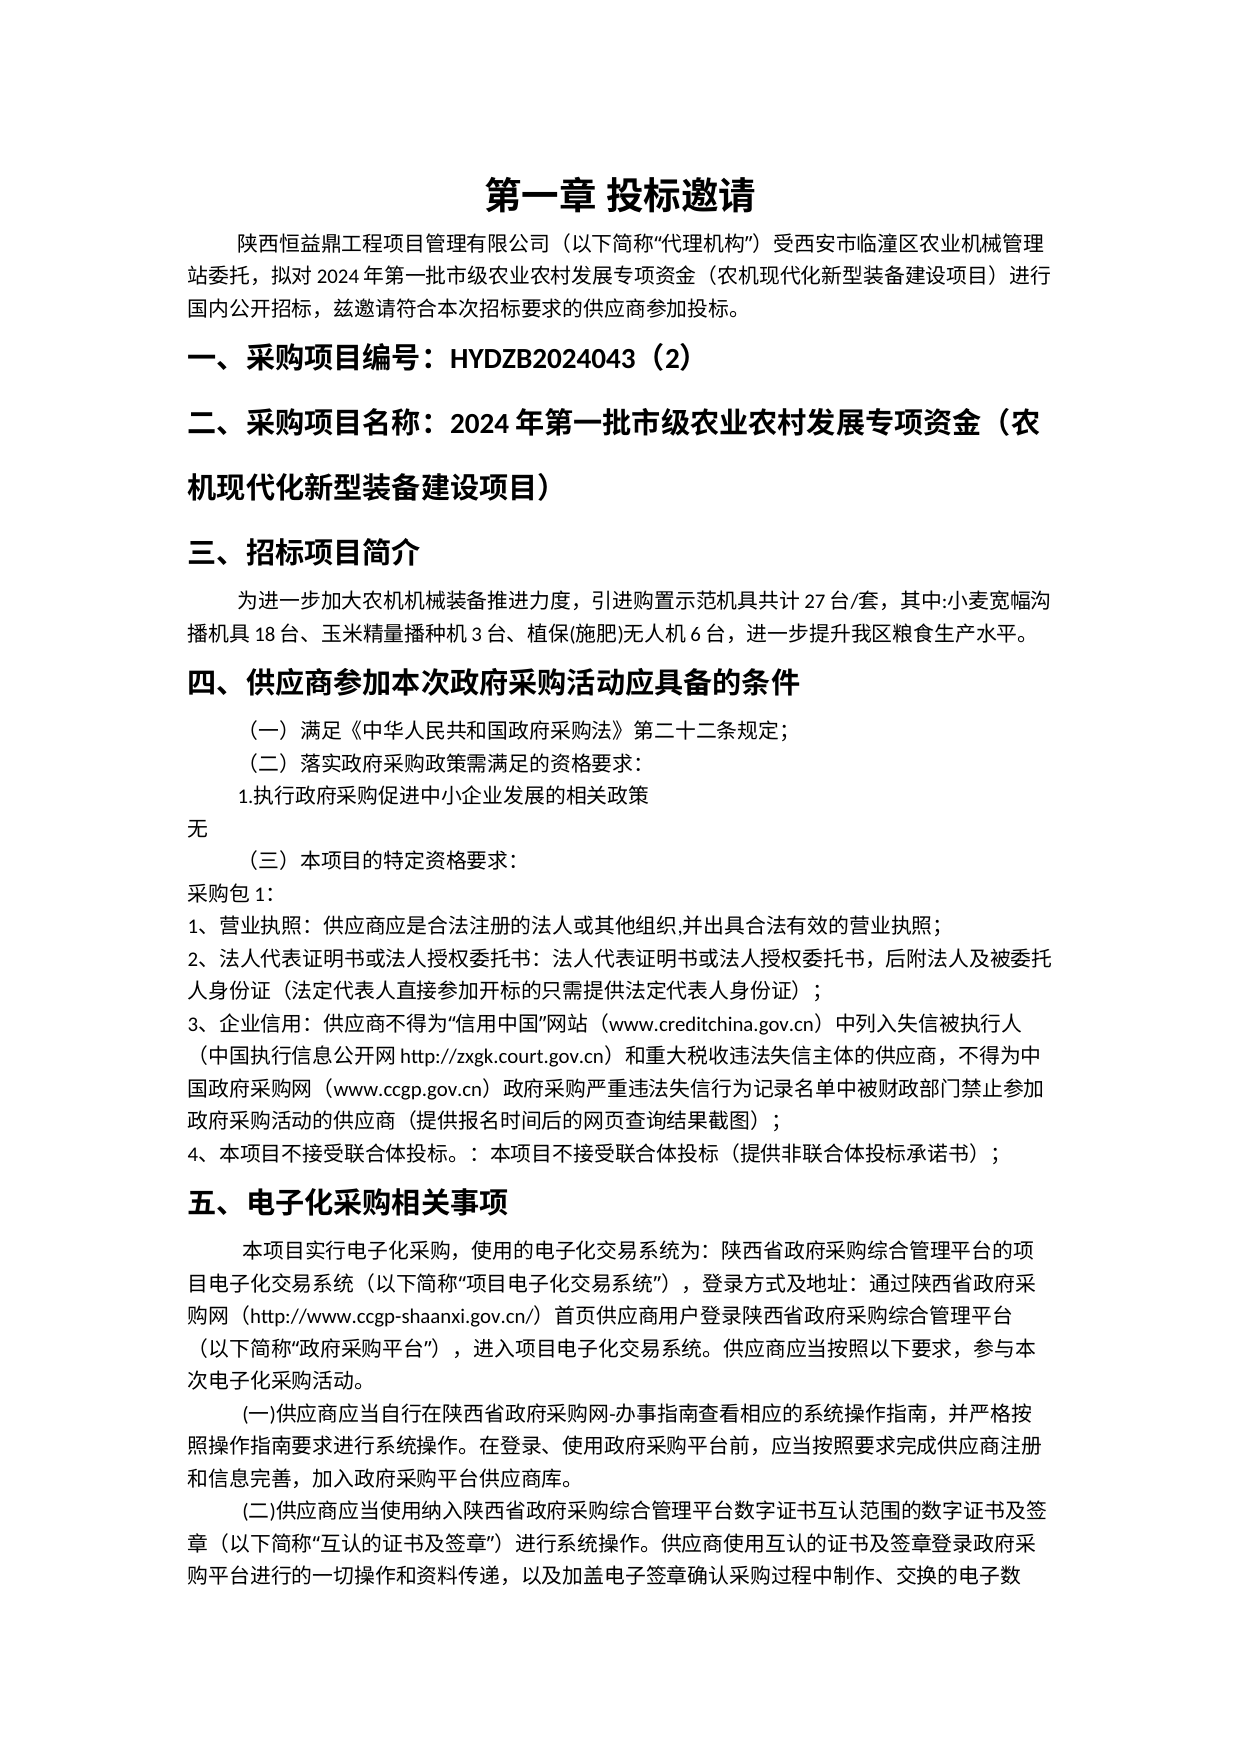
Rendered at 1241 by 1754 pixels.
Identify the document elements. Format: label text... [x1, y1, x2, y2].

text （二）落实政府采购政策需满足的资格要求： [187, 747, 1053, 779]
text 五、电子化采购相关事项 [187, 1169, 1053, 1234]
text 三、招标项目简介 [187, 519, 1053, 584]
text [187, 1494, 1053, 1592]
text 1、营业执照：供应商应是合法注册的法人或其他组织,并出具合法有效的营业执照； [187, 909, 1053, 942]
text 第一章 投标邀请 [187, 162, 1053, 227]
text 无 [187, 812, 1053, 844]
text 陕西恒益鼎工程项目管理有限公司（以下简称“代理机构”）受西安市临潼区农业机械管理站委托，拟对2024年第一批市级农业农村发展专项资金（农机现代化新型装备建设项目）进行国内公开招标，兹邀请符合本次招标要求的供应商参加投标。 [187, 227, 1053, 324]
text 为进一步加大农机机械装备推进力度，引进购置示范机具共计27台/套，其中:小麦宽幅沟播机具18台、玉米精量播种机3台、植保(施肥)无人机6台，进一步提升我区粮食生产水平。 [187, 584, 1053, 649]
text （一）满足《中华人民共和国政府采购法》第二十二条规定； [187, 714, 1053, 747]
text 4、本项目不接受联合体投标。：本项目不接受联合体投标（提供非联合体投标承诺书）； [187, 1137, 1053, 1169]
text 四、供应商参加本次政府采购活动应具备的条件 [187, 649, 1053, 714]
text （三）本项目的特定资格要求： [187, 844, 1053, 877]
text 本项目实行电子化采购，使用的电子化交易系统为：陕西省政府采购综合管理平台的项目电子化交易系统（以下简称“项目电子化交易系统”），登录方式及地址：通过陕西省政府采购网（http://www.ccgp-shaanxi.gov.cn/）首页供应商用户登录陕西省政府采购综合管理平台（以下简称“政府采购平台”），进入项目电子化交易系统。供应商应当按照以下要求，参与本次电子化采购活动。 [187, 1234, 1053, 1397]
text 采购包1： [187, 877, 1053, 909]
text 一、采购项目编号：HYDZB2024043（2） [187, 324, 1053, 389]
text 1.执行政府采购促进中小企业发展的相关政策 [187, 779, 1053, 812]
text 二、采购项目名称：2024年第一批市级农业农村发展专项资金（农机现代化新型装备建设项目） [187, 389, 1053, 519]
text (一)供应商应当自行在陕西省政府采购网-办事指南查看相应的系统操作指南，并严格按照操作指南要求进行系统操作。在登录、使用政府采购平台前，应当按照要求完成供应商注册和信息完善，加入政府采购平台供应商库。 [187, 1397, 1053, 1494]
text 3、企业信用：供应商不得为“信用中国”网站（www.creditchina.gov.cn）中列入失信被执行人（中国执行信息公开网http://zxgk.court.gov.cn）和重大税收违法失信主体的供应商，不得为中国政府采购网（www.ccgp.gov.cn）政府采购严重违法失信行为记录名单中被财政部门禁止参加政府采购活动的供应商（提供报名时间后的网页查询结果截图）； [187, 1007, 1053, 1137]
text 2、法人代表证明书或法人授权委托书：法人代表证明书或法人授权委托书，后附法人及被委托人身份证（法定代表人直接参加开标的只需提供法定代表人身份证）； [187, 942, 1053, 1007]
